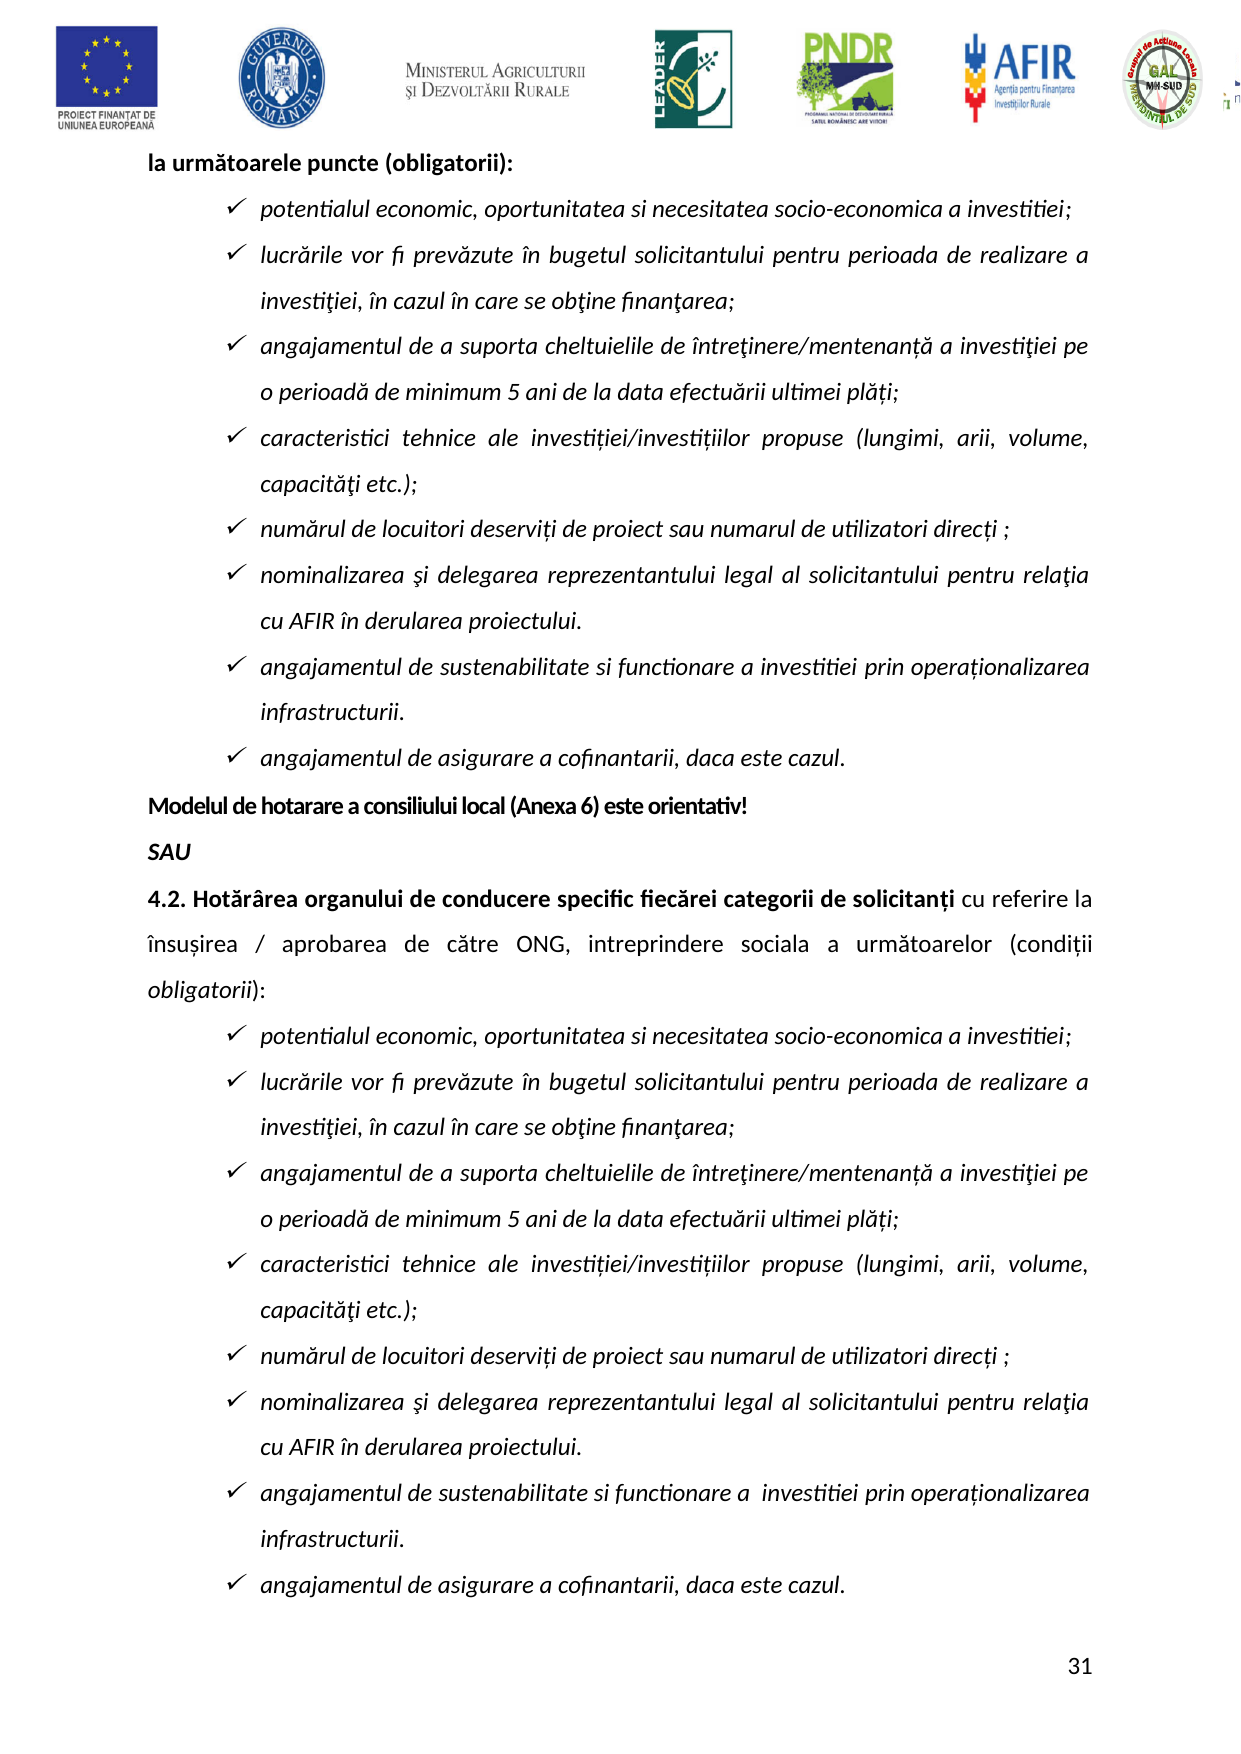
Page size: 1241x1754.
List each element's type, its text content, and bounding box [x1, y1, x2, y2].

list angajamentul de sustenabilitate si functionare a investitiei prin operaționalizarea infrastructurii. [223, 1477, 1093, 1553]
picture [27, 18, 1241, 132]
text Modelul de hotarare a consiliului local (Anexa 6) este orientativ! [148, 790, 817, 821]
list angajamentul de asigurare a cofinantarii, daca este cazul. [223, 742, 1093, 773]
text SAU [148, 837, 1093, 867]
list lucrările vor fi prevăzute în bugetul solicitantului pentru perioada de realizare a investiţiei, în cazul în care se obţine finanţarea; [223, 239, 1093, 315]
list caracteristici tehnice ale investiției/investițiilor propuse (lungimi, arii, volume, capacităţi etc.); [223, 422, 1093, 498]
list numărul de locuitori deserviţi de proiect sau numarul de utilizatori direcţi ; [223, 513, 1093, 544]
list potentialul economic, oportunitatea si necesitatea socio-economica a investitiei; [223, 1020, 1093, 1051]
list numărul de locuitori deserviţi de proiect sau numarul de utilizatori direcţi ; [223, 1340, 1093, 1371]
list angajamentul de a suporta cheltuielile de întreţinere/mentenanță a investiţiei pe o perioadă de minimum 5 ani de la data efectuării ultimei plăți; [223, 331, 1093, 407]
list angajamentul de asigurare a cofinantarii, daca este cazul. [223, 1569, 1093, 1599]
list potentialul economic, oportunitatea si necesitatea socio-economica a investitiei; [223, 193, 1093, 224]
list lucrările vor fi prevăzute în bugetul solicitantului pentru perioada de realizare a investiţiei, în cazul în care se obţine finanţarea; [223, 1066, 1093, 1142]
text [148, 148, 1093, 178]
list caracteristici tehnice ale investiției/investițiilor propuse (lungimi, arii, volume, capacităţi etc.); [223, 1249, 1093, 1325]
list nominalizarea şi delegarea reprezentantului legal al solicitantului pentru relaţia cu AFIR în derularea proiectului. [223, 559, 1093, 635]
list angajamentul de sustenabilitate si functionare a investitiei prin operaționalizarea infrastructurii. [223, 651, 1093, 727]
list angajamentul de a suporta cheltuielile de întreţinere/mentenanță a investiţiei pe o perioadă de minimum 5 ani de la data efectuării ultimei plăți; [223, 1157, 1093, 1233]
text 4.2. Hotărârea organului de conducere specific fiecărei categorii de solicitanți cu referire la însuşirea / aprobarea de către ONG, intreprindere sociala a următoarelor (condiții obligatorii): [148, 883, 1093, 1005]
list nominalizarea şi delegarea reprezentantului legal al solicitantului pentru relaţia cu AFIR în derularea proiectului. [223, 1386, 1093, 1462]
